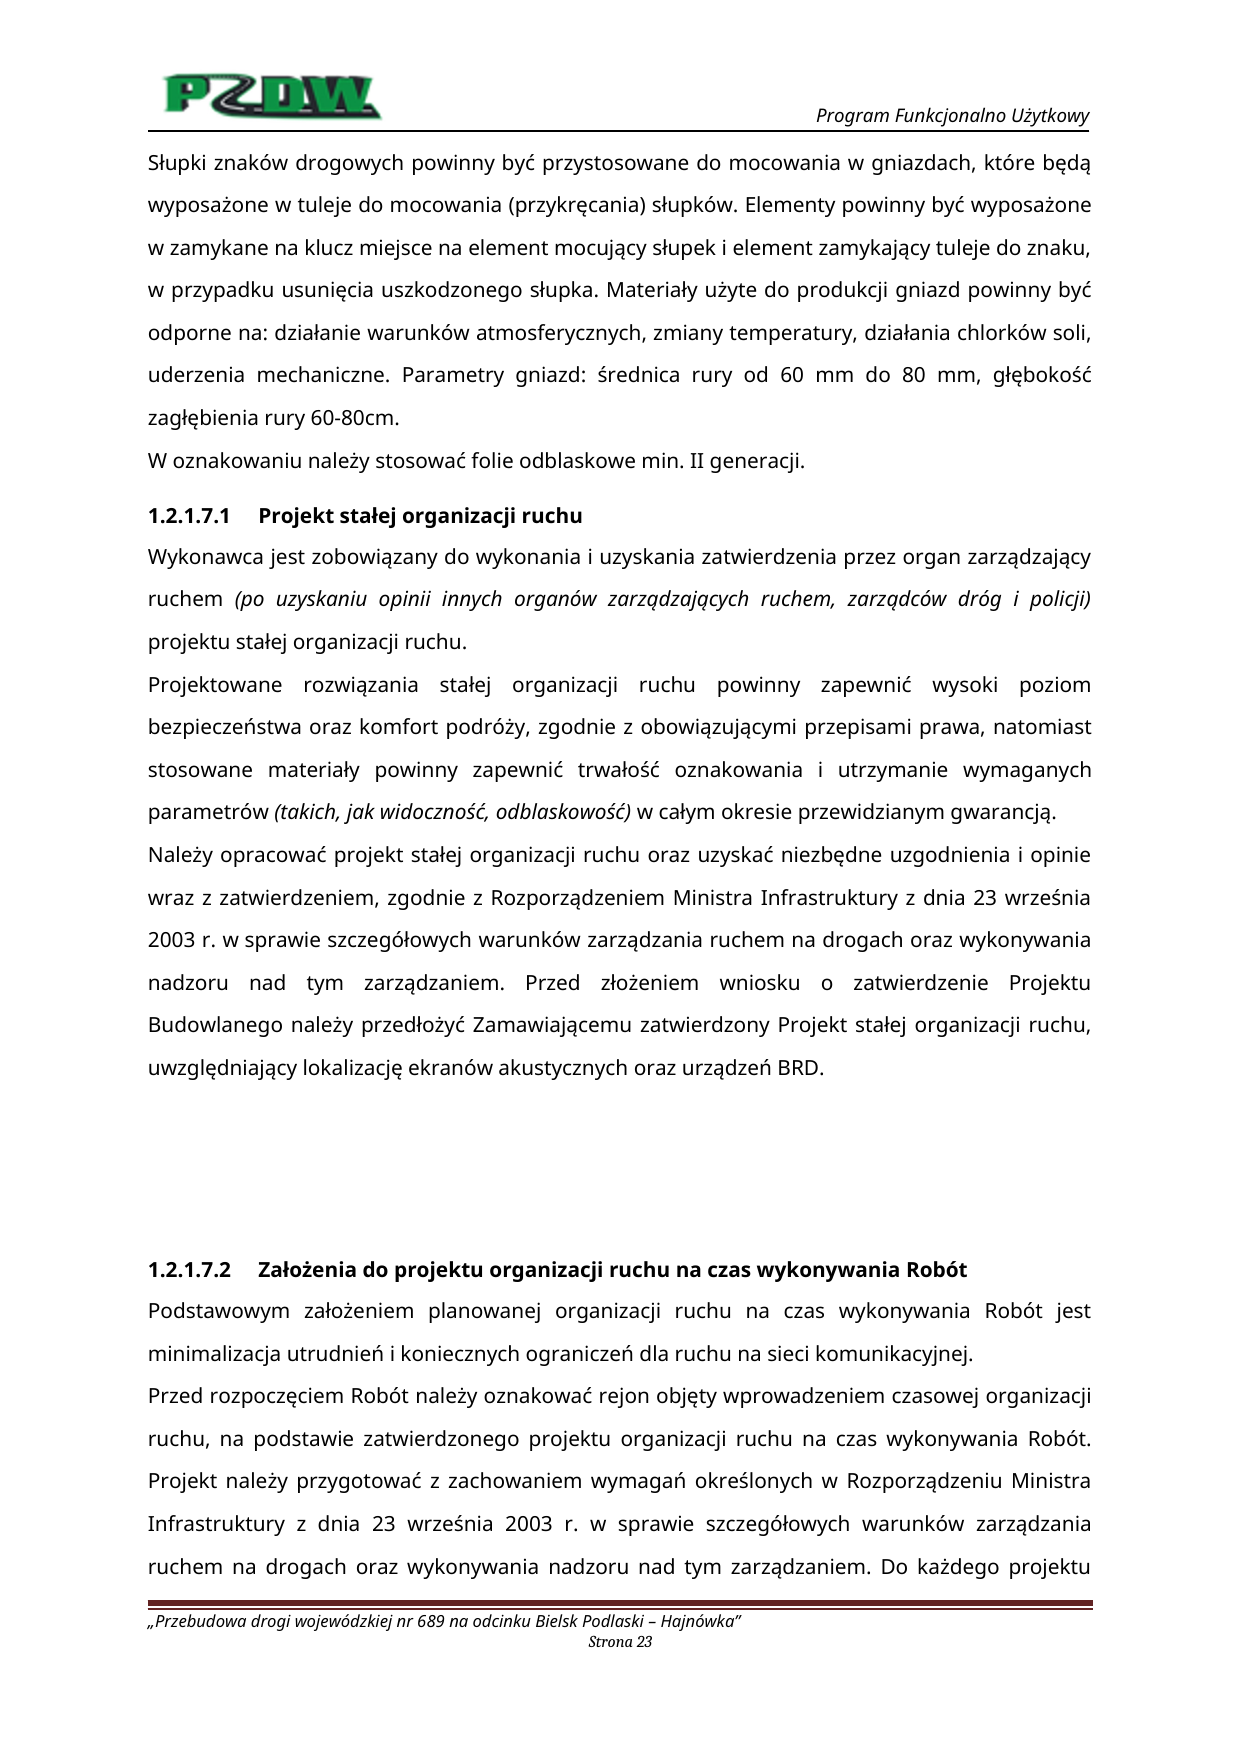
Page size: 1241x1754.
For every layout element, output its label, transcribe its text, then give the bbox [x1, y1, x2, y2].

text Wykonawca jest zobowiązany do wykonania i uzyskania zatwierdzenia przez organ zarządzający ruchem (po uzyskaniu opinii innych organów zarządzających ruchem, zarządców dróg i policji) projektu stałej organizacji ruchu. [148, 542, 1093, 656]
text Podstawowym założeniem planowanej organizacji ruchu na czas wykonywania Robót jest minimalizacja utrudnień i koniecznych ograniczeń dla ruchu na sieci komunikacyjnej. [148, 1296, 1093, 1367]
subtitle Projekt stałej organizacji ruchu [148, 501, 1093, 529]
text W oznakowaniu należy stosować folie odblaskowe min. II generacji. [148, 446, 1093, 474]
text Projektowane rozwiązania stałej organizacji ruchu powinny zapewnić wysoki poziom bezpieczeństwa oraz komfort podróży, zgodnie z obowiązującymi przepisami prawa, natomiast stosowane materiały powinny zapewnić trwałość oznakowania i utrzymanie wymaganych parametrów (takich, jak widoczność, odblaskowość) w całym okresie przewidzianym gwarancją. [148, 670, 1093, 826]
picture [159, 61, 389, 130]
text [148, 1381, 1093, 1580]
subtitle Założenia do projektu organizacji ruchu na czas wykonywania Robót [148, 1255, 1093, 1284]
text Słupki znaków drogowych powinny być przystosowane do mocowania w gniazdach, które będą wyposażone w tuleje do mocowania (przykręcania) słupków. Elementy powinny być wyposażone w zamykane na klucz miejsce na element mocujący słupek i element zamykający tuleje do znaku, w przypadku usunięcia uszkodzonego słupka. Materiały użyte do produkcji gniazd powinny być odporne na: działanie warunków atmosferycznych, zmiany temperatury, działania chlorków soli, uderzenia mechaniczne. Parametry gniazd: średnica rury od 60 mm do 80 mm, głębokość zagłębienia rury 60-80cm. [148, 148, 1093, 432]
text Należy opracować projekt stałej organizacji ruchu oraz uzyskać niezbędne uzgodnienia i opinie wraz z zatwierdzeniem, zgodnie z Rozporządzeniem Ministra Infrastruktury z dnia 23 września 2003 r. w sprawie szczegółowych warunków zarządzania ruchem na drogach oraz wykonywania nadzoru nad tym zarządzaniem. Przed złożeniem wniosku o zatwierdzenie Projektu Budowlanego należy przedłożyć Zamawiającemu zatwierdzony Projekt stałej organizacji ruchu, uwzględniający lokalizację ekranów akustycznych oraz urządzeń BRD. [148, 840, 1093, 1082]
